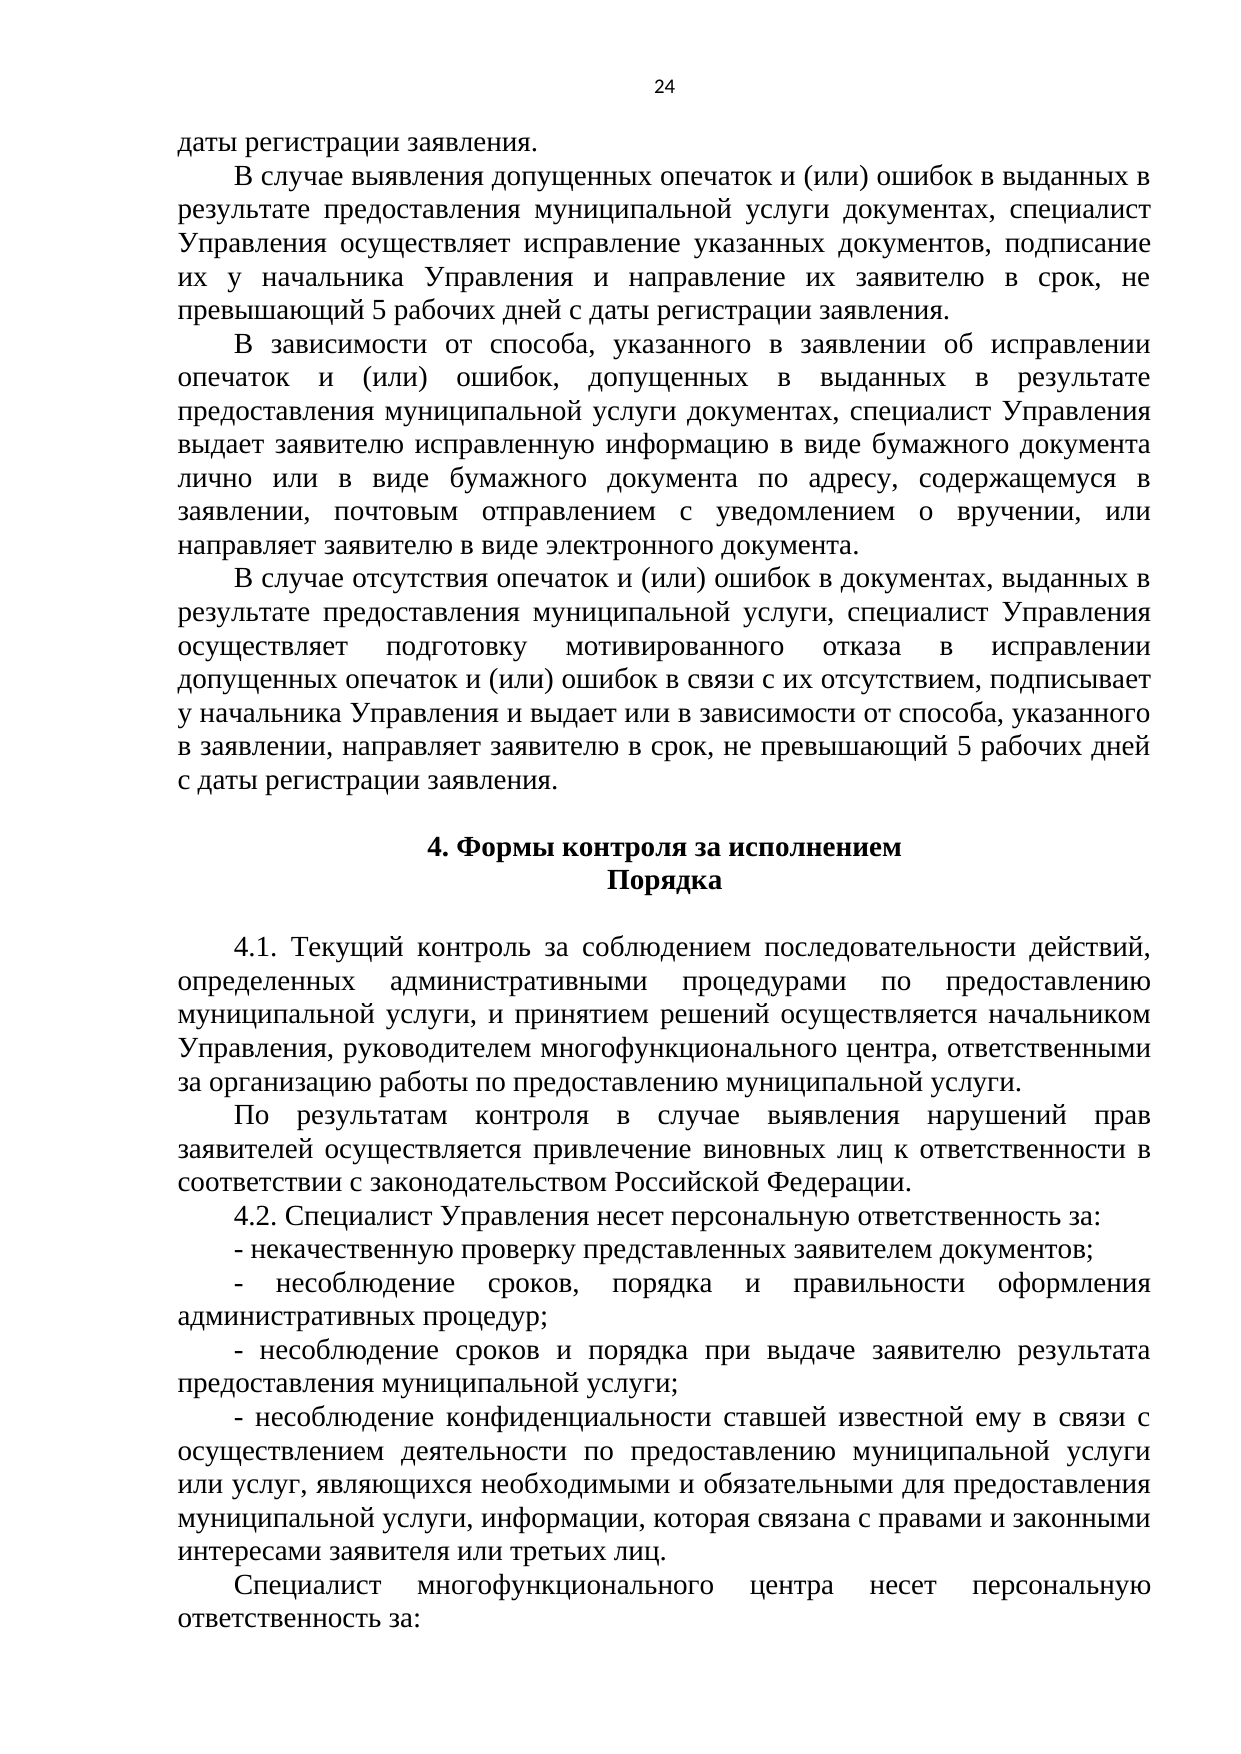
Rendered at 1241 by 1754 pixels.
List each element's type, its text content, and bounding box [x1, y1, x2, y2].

text 4.2. Специалист Управления несет персональную ответственность за: [177, 1198, 1152, 1231]
text Специалист многофункционального центра несет персональную ответственность за: [177, 1567, 1152, 1634]
text 4.1. Текущий контроль за соблюдением последовательности действий, определенных административными процедурами по предоставлению муниципальной услуги, и принятием решений осуществляется начальником Управления, руководителем многофункционального центра, ответственными за организацию работы по предоставлению муниципальной услуги. [177, 929, 1152, 1097]
text - некачественную проверку представленных заявителем документов; [177, 1231, 1152, 1265]
text По результатам контроля в случае выявления нарушений прав заявителей осуществляется привлечение виновных лиц к ответственности в соответствии с законодательством Российской Федерации. [177, 1097, 1152, 1198]
title 4. Формы контроля за исполнением [177, 829, 1152, 862]
text - несоблюдение сроков, порядка и правильности оформления административных процедур; [177, 1265, 1152, 1332]
title Порядка [177, 862, 1152, 896]
text В случае выявления допущенных опечаток и (или) ошибок в выданных в результате предоставления муниципальной услуги документах, специалист Управления осуществляет исправление указанных документов, подписание их у начальника Управления и направление их заявителю в срок, не превышающий 5 рабочих дней с даты регистрации заявления. [177, 158, 1152, 326]
text - несоблюдение конфиденциальности ставшей известной ему в связи с осуществлением деятельности по предоставлению муниципальной услуги или услуг, являющихся необходимыми и обязательными для предоставления муниципальной услуги, информации, которая связана с правами и законными интересами заявителя или третьих лиц. [177, 1399, 1152, 1567]
text В зависимости от способа, указанного в заявлении об исправлении опечаток и (или) ошибок, допущенных в выданных в результате предоставления муниципальной услуги документах, специалист Управления выдает заявителю исправленную информацию в виде бумажного документа лично или в виде бумажного документа по адресу, содержащемуся в заявлении, почтовым отправлением с уведомлением о вручении, или направляет заявителю в виде электронного документа. [177, 326, 1152, 561]
text В случае отсутствия опечаток и (или) ошибок в документах, выданных в результате предоставления муниципальной услуги, специалист Управления осуществляет подготовку мотивированного отказа в исправлении допущенных опечаток и (или) ошибок в связи с их отсутствием, подписывает у начальника Управления и выдает или в зависимости от способа, указанного в заявлении, направляет заявителю в срок, не превышающий 5 рабочих дней с даты регистрации заявления. [177, 561, 1152, 795]
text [177, 124, 1152, 158]
text - несоблюдение сроков и порядка при выдаче заявителю результата предоставления муниципальной услуги; [177, 1332, 1152, 1399]
